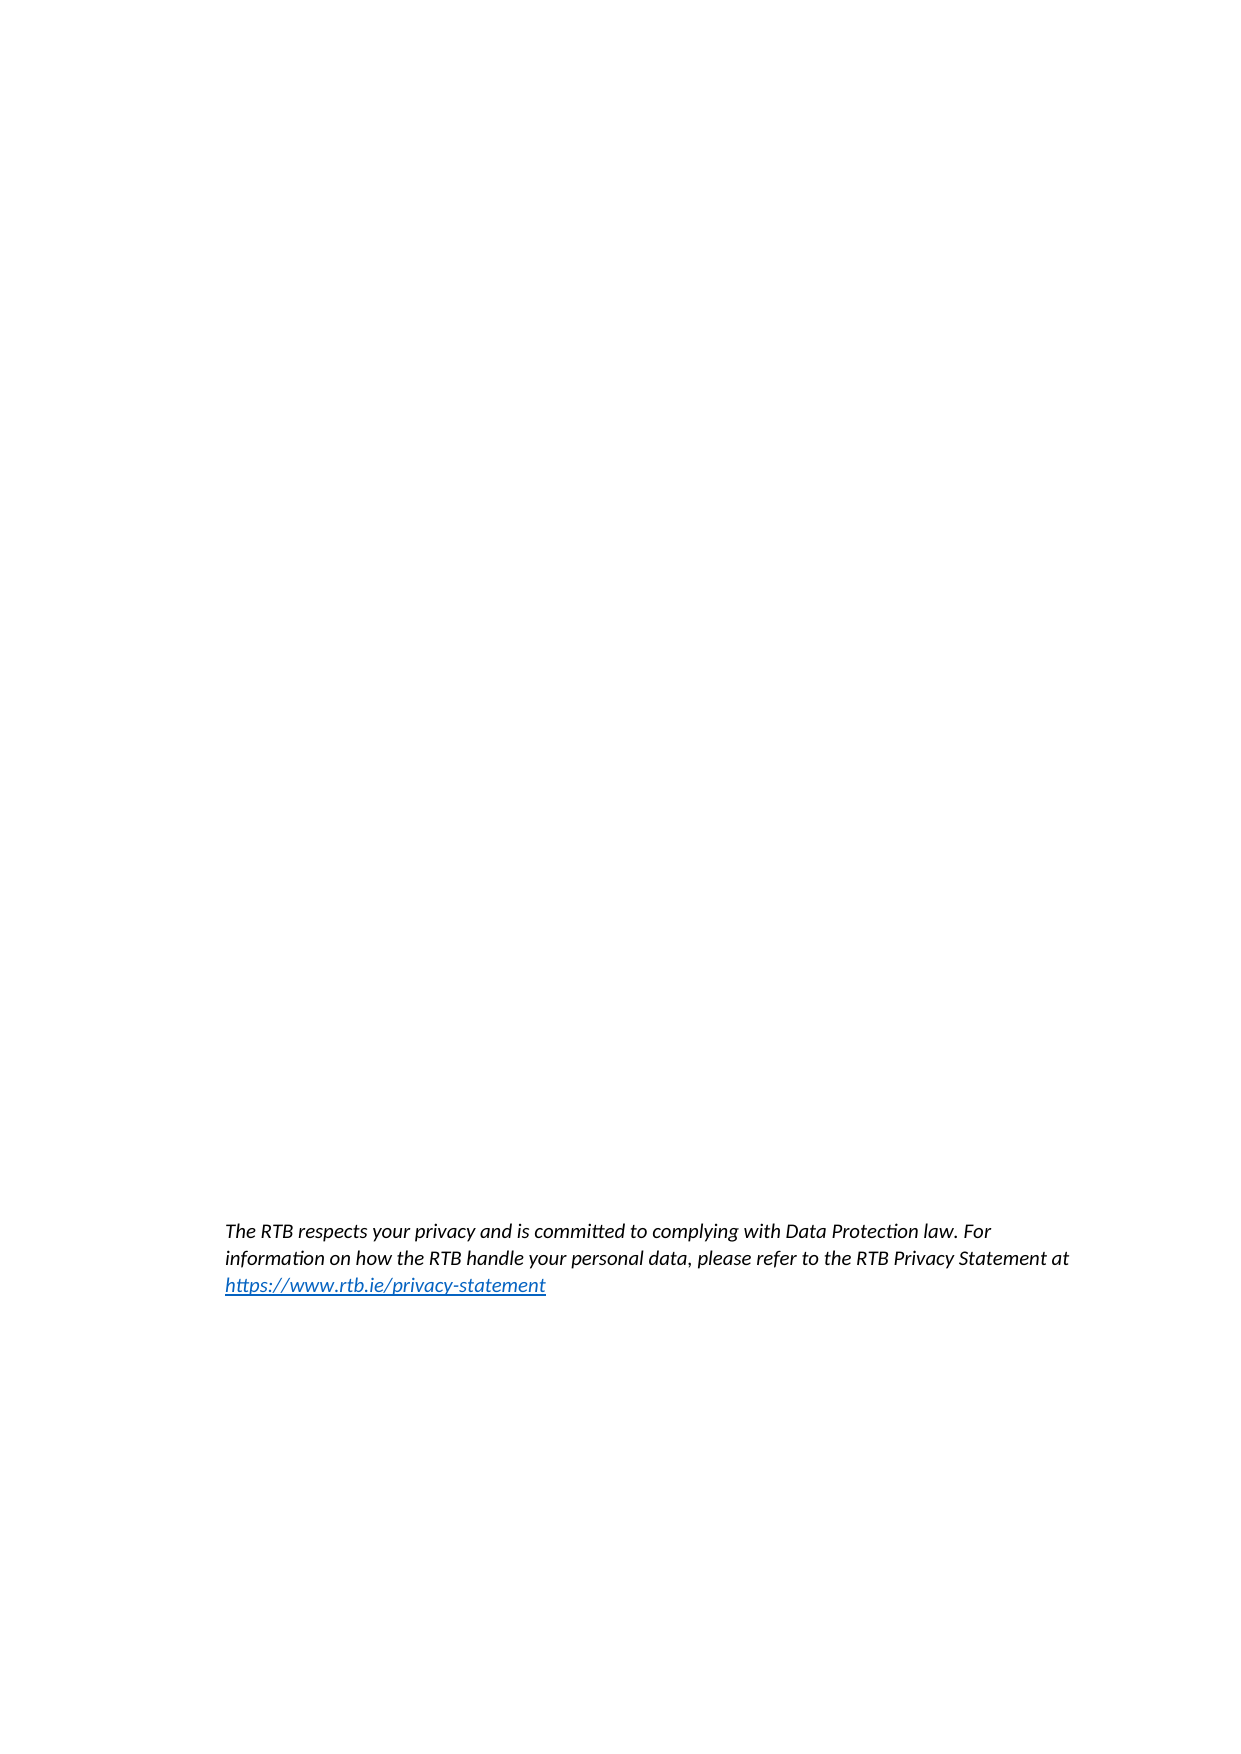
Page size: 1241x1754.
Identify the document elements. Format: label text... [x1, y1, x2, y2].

text The RTB respects your privacy and is committed to complying with Data Protection law. For information on how the RTB handle your personal data, please refer to the RTB Privacy Statement at https://www.rtb.ie/privacy-statement [225, 1218, 1090, 1298]
